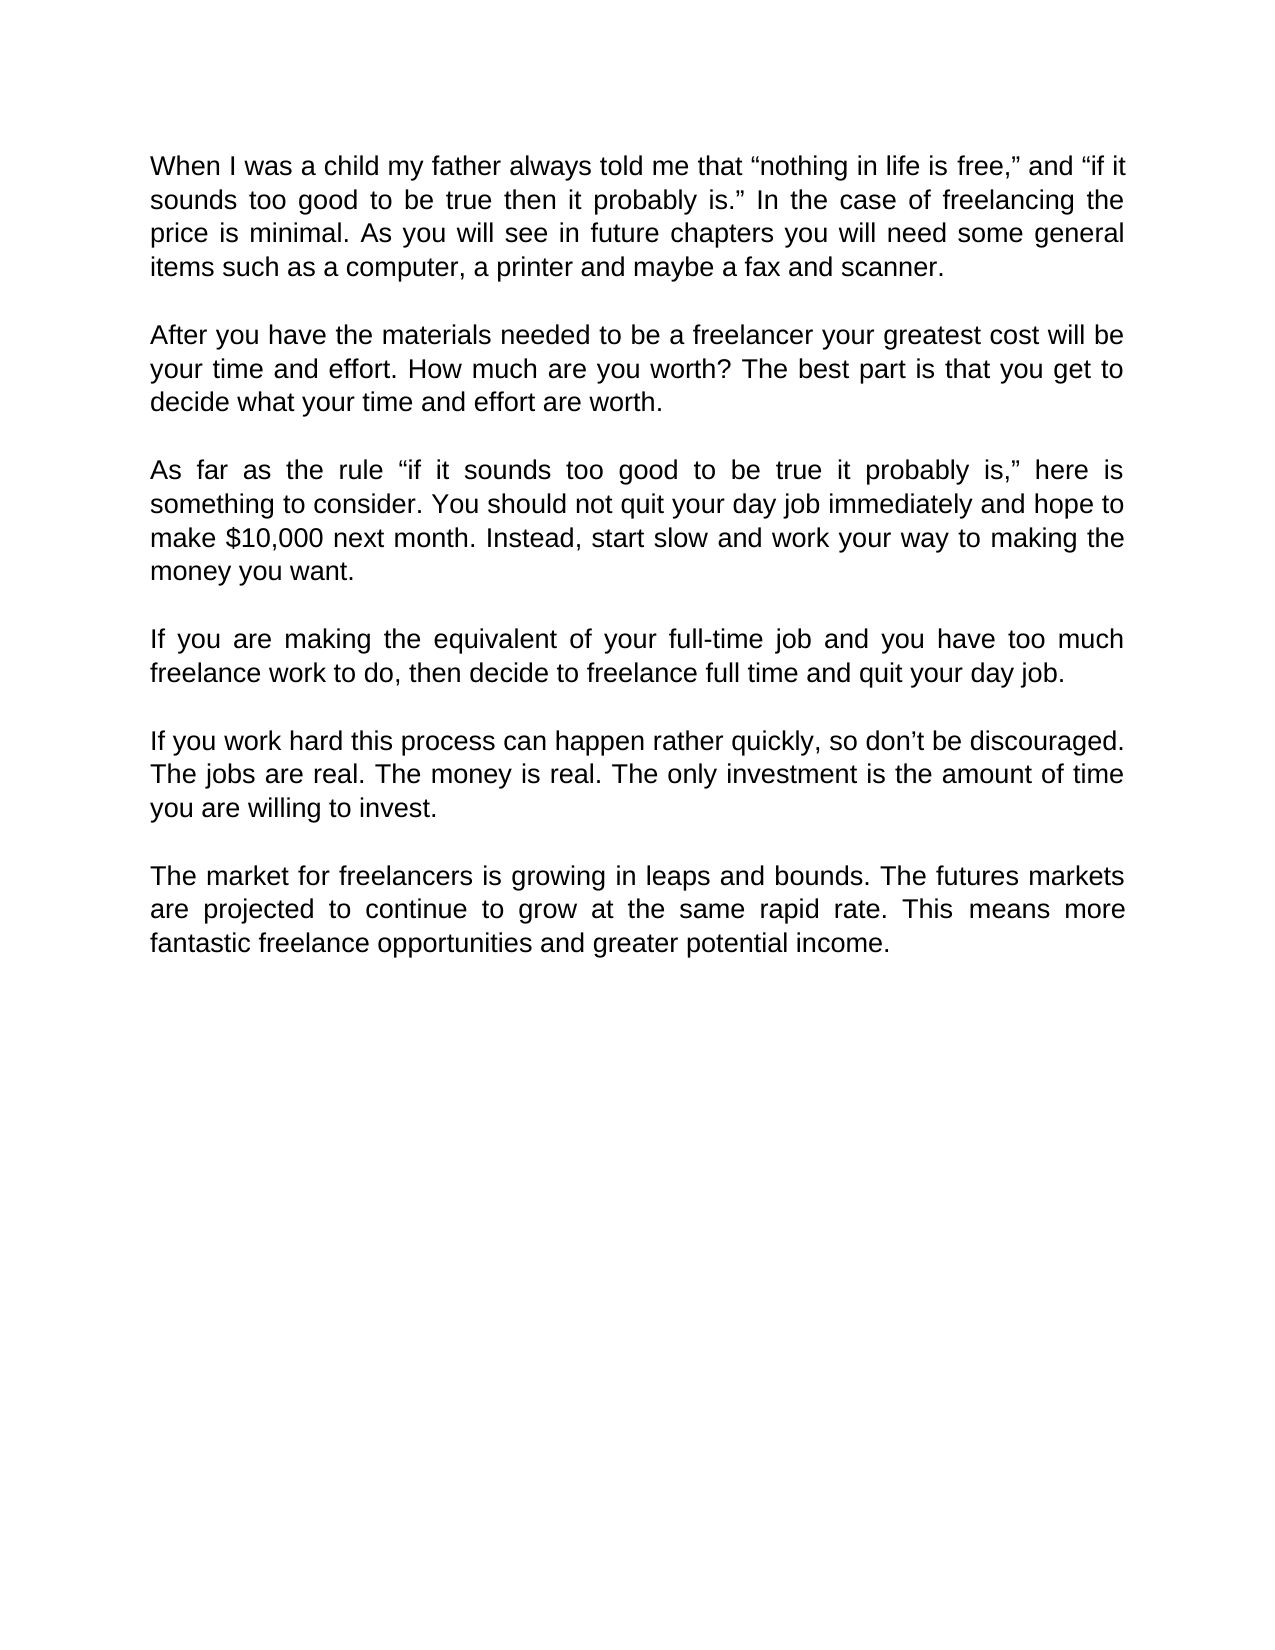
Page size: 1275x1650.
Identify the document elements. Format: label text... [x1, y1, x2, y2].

text As far as the rule “if it sounds too good to be true it probably is,” here is something to consider. You should not quit your day job immediately and hope to make $10,000 next month. Instead, start slow and work your way to making the money you want. [150, 454, 1126, 587]
text After you have the materials needed to be a freelancer your greatest cost will be your time and effort. How much are you worth? The best part is that you get to decide what your time and effort are worth. [150, 319, 1126, 418]
text The market for freelancers is growing in leaps and bounds. The futures markets are projected to continue to grow at the same rapid rate. This means more fantastic freelance opportunities and greater potential income. [150, 860, 1126, 958]
text If you work hard this process can happen rather quickly, so don’t be discouraged. The jobs are real. The money is real. The only investment is the amount of time you are willing to invest. [150, 724, 1126, 823]
text If you are making the equivalent of your full-time job and you have too much freelance work to do, then decide to freelance full time and quit your day job. [150, 623, 1126, 688]
text When I was a child my father always told me that “nothing in life is free,” and “if it sounds too good to be true then it probably is.” In the case of freelancing the price is minimal. As you will see in future chapters you will need some general items such as a computer, a printer and maybe a fax and scanner. [150, 150, 1126, 282]
